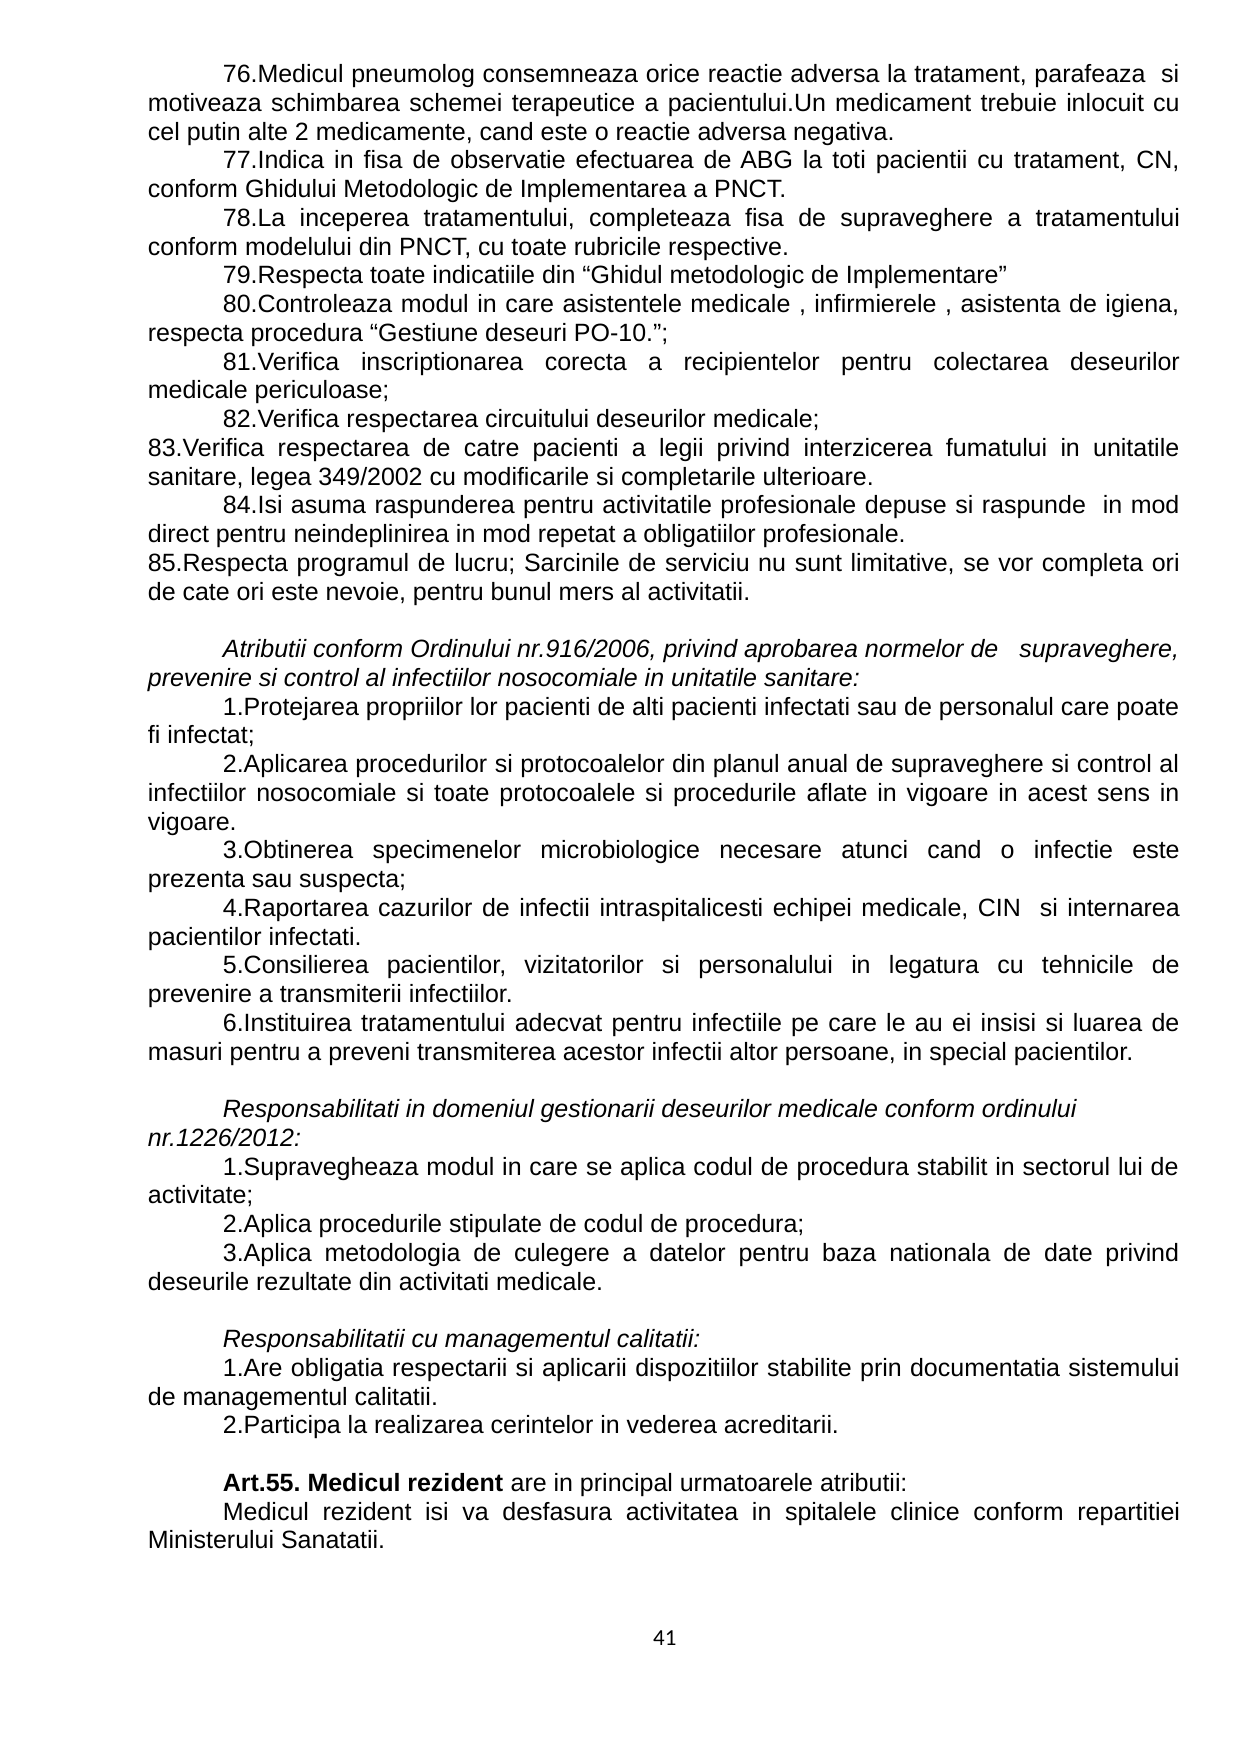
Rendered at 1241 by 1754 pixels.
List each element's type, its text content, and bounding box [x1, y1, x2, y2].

text 2.Aplicarea procedurilor si protocoalelor din planul anual de supraveghere si control al infectiilor nosocomiale si toate protocoalele si procedurile aflate in vigoare in acest sens in vigoare. [148, 749, 1181, 835]
text 2.Aplica procedurile stipulate de codul de procedura; [148, 1209, 1181, 1238]
text 1.Are obligatia respectarii si aplicarii dispozitiilor stabilite prin documentatia sistemului de managementul calitatii. [148, 1353, 1181, 1410]
text 5.Consilierea pacientilor, vizitatorilor si personalului in legatura cu tehnicile de prevenire a transmiterii infectiilor. [148, 950, 1181, 1008]
text 79.Respecta toate indicatiile din “Ghidul metodologic de Implementare” [148, 260, 1181, 289]
text 85.Respecta programul de lucru; Sarcinile de serviciu nu sunt limitative, se vor completa ori de cate ori este nevoie, pentru bunul mers al activitatii. [148, 548, 1181, 605]
text Responsabilitatii cu managementul calitatii: [148, 1324, 1181, 1353]
text 1.Protejarea propriilor lor pacienti de alti pacienti infectati sau de personalul care poate fi infectat; [148, 692, 1181, 749]
text 2.Participa la realizarea cerintelor in vederea acreditarii. [148, 1410, 1181, 1439]
text Atributii conform Ordinului nr.916/2006, privind aprobarea normelor de supraveghere, prevenire si control al infectiilor nosocomiale in unitatile sanitare: [148, 634, 1181, 692]
text Art.55. Medicul rezident are in principal urmatoarele atributii: [148, 1468, 1181, 1497]
text 1.Supravegheaza modul in care se aplica codul de procedura stabilit in sectorul lui de activitate; [148, 1152, 1181, 1209]
text 78.La inceperea tratamentului, completeaza fisa de supraveghere a tratamentului conform modelului din PNCT, cu toate rubricile respective. [148, 203, 1181, 260]
text 82.Verifica respectarea circuitului deseurilor medicale; [148, 404, 1181, 433]
text 3.Aplica metodologia de culegere a datelor pentru baza nationala de date privind deseurile rezultate din activitati medicale. [148, 1238, 1181, 1295]
text 84.Isi asuma raspunderea pentru activitatile profesionale depuse si raspunde in mod direct pentru neindeplinirea in mod repetat a obligatiilor profesionale. [148, 490, 1181, 548]
text 76.Medicul pneumolog consemneaza orice reactie adversa la tratament, parafeaza si motiveaza schimbarea schemei terapeutice a pacientului.Un medicament trebuie inlocuit cu cel putin alte 2 medicamente, cand este o reactie adversa negativa. [148, 59, 1181, 145]
text Medicul rezident isi va desfasura activitatea in spitalele clinice conform repartitiei Ministerului Sanatatii. [148, 1497, 1181, 1554]
text 81.Verifica inscriptionarea corecta a recipientelor pentru colectarea deseurilor medicale periculoase; [148, 347, 1181, 404]
text 3.Obtinerea specimenelor microbiologice necesare atunci cand o infectie este prezenta sau suspecta; [148, 835, 1181, 893]
text 4.Raportarea cazurilor de infectii intraspitalicesti echipei medicale, CIN si internarea pacientilor infectati. [148, 893, 1181, 950]
text Responsabilitati in domeniul gestionarii deseurilor medicale conform ordinului nr.1226/2012: [148, 1094, 1181, 1152]
text 80.Controleaza modul in care asistentele medicale , infirmierele , asistenta de igiena, respecta procedura “Gestiune deseuri PO-10.”; [148, 289, 1181, 347]
text 6.Instituirea tratamentului adecvat pentru infectiile pe care le au ei insisi si luarea de masuri pentru a preveni transmiterea acestor infectii altor persoane, in special pacientilor. [148, 1008, 1181, 1065]
text 83.Verifica respectarea de catre pacienti a legii privind interzicerea fumatului in unitatile sanitare, legea 349/2002 cu modificarile si completarile ulterioare. [148, 433, 1181, 490]
text 77.Indica in fisa de observatie efectuarea de ABG la toti pacientii cu tratament, CN, conform Ghidului Metodologic de Implementarea a PNCT. [148, 145, 1181, 203]
